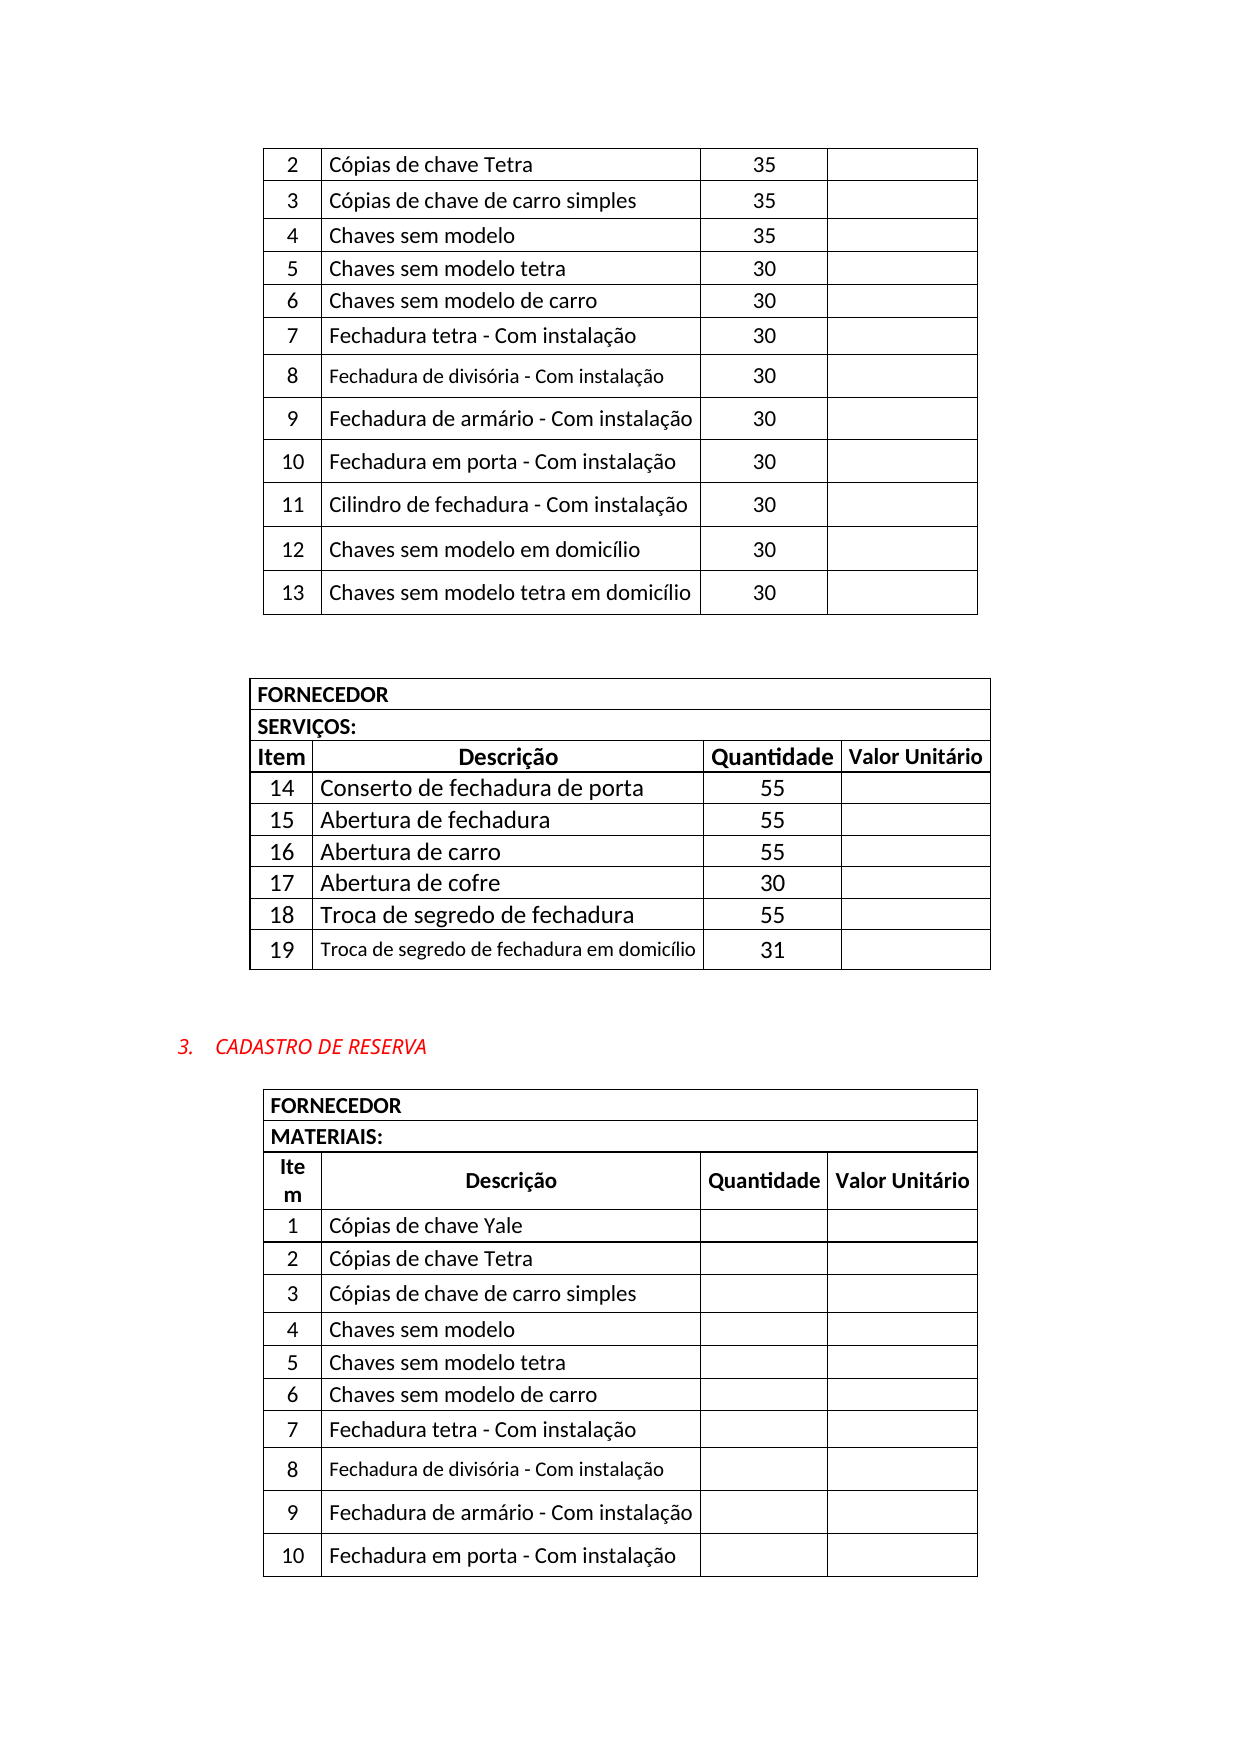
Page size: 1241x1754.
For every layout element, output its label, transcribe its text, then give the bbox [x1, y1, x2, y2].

table_cell [828, 1411, 977, 1447]
table_cell 30 [701, 252, 827, 284]
table_cell 55 [704, 773, 841, 803]
table_cell Troca de segredo de fechadura em domicílio [313, 930, 703, 968]
table_cell 31 [704, 930, 841, 968]
table_cell [842, 804, 990, 834]
table_cell Valor Unitário [842, 741, 990, 771]
table_cell 4 [264, 1313, 321, 1345]
table_cell 10 [264, 1534, 321, 1576]
table_cell Chaves sem modelo de carro [322, 285, 700, 317]
table_cell Quantidade [701, 1153, 827, 1208]
table_cell 5 [264, 252, 321, 284]
table_header FORNECEDOR [264, 1090, 977, 1120]
table_cell Cópias de chave Yale [322, 1210, 700, 1241]
table_cell 35 [701, 219, 827, 251]
table_cell [701, 1448, 827, 1490]
table_cell Cópias de chave Tetra [322, 149, 700, 180]
table_cell Chaves sem modelo [322, 219, 700, 251]
table_cell Item [251, 741, 312, 771]
table_cell [828, 483, 977, 526]
table_cell Chaves sem modelo tetra [322, 1346, 700, 1377]
table_cell [828, 355, 977, 397]
table_cell Chaves sem modelo de carro [322, 1379, 700, 1410]
table_cell 5 [264, 1346, 321, 1377]
table_cell 18 [251, 899, 312, 929]
table_cell 30 [701, 285, 827, 317]
table_cell [828, 1534, 977, 1576]
table_cell Item [264, 1153, 321, 1208]
table_cell [828, 1210, 977, 1241]
table_cell 35 [701, 181, 827, 218]
table_cell 2 [264, 1243, 321, 1274]
table_cell Abertura de carro [313, 836, 703, 866]
table_cell [828, 252, 977, 284]
table_cell Abertura de cofre [313, 867, 703, 898]
table_cell 55 [704, 899, 841, 929]
table_cell [701, 1210, 827, 1241]
table_cell [828, 571, 977, 614]
table_cell Fechadura tetra - Com instalação [322, 1411, 700, 1447]
table_cell 10 [264, 440, 321, 482]
list CADASTRO DE RESERVA [177, 1032, 1063, 1061]
table_cell 30 [701, 355, 827, 397]
table_cell [828, 440, 977, 482]
table_cell Fechadura de divisória - Com instalação [322, 1448, 700, 1490]
table_cell Cilindro de fechadura - Com instalação [322, 483, 700, 526]
table_cell [842, 836, 990, 866]
table_cell Fechadura de divisória - Com instalação [322, 355, 700, 397]
table_cell 3 [264, 181, 321, 218]
table_cell 30 [701, 483, 827, 526]
table_cell [701, 1491, 827, 1533]
table_cell [701, 1313, 827, 1345]
table_cell Chaves sem modelo tetra em domicílio [322, 571, 700, 614]
table_cell 9 [264, 398, 321, 439]
table_cell 15 [251, 804, 312, 834]
table_cell [842, 899, 990, 929]
table_cell [828, 1313, 977, 1345]
table_cell [828, 398, 977, 439]
table_cell 7 [264, 1411, 321, 1447]
table_cell 55 [704, 836, 841, 866]
table_cell 30 [701, 440, 827, 482]
table_cell Fechadura de armário - Com instalação [322, 1491, 700, 1533]
table_cell [828, 1346, 977, 1377]
table_cell 30 [701, 527, 827, 570]
table_cell [842, 930, 990, 968]
table_cell 11 [264, 483, 321, 526]
table_cell 7 [264, 318, 321, 353]
table_cell [701, 1346, 827, 1377]
table_cell 16 [251, 836, 312, 866]
table_cell Chaves sem modelo [322, 1313, 700, 1345]
table_cell [828, 318, 977, 353]
table_cell MATERIAIS: [264, 1121, 977, 1151]
table_cell 9 [264, 1491, 321, 1533]
table_cell [828, 527, 977, 570]
table_cell 19 [251, 930, 312, 968]
table_cell 4 [264, 219, 321, 251]
table_cell [828, 1379, 977, 1410]
table_cell 12 [264, 527, 321, 570]
table_cell Fechadura de armário - Com instalação [322, 398, 700, 439]
table_cell 55 [704, 804, 841, 834]
table_cell [701, 1411, 827, 1447]
table_cell [701, 1275, 827, 1312]
table_cell Troca de segredo de fechadura [313, 899, 703, 929]
table_cell 17 [251, 867, 312, 898]
table_cell [828, 181, 977, 218]
table_cell [828, 149, 977, 180]
table_cell [828, 285, 977, 317]
table_cell 1 [264, 1210, 321, 1241]
table_cell 2 [264, 149, 321, 180]
table_cell Cópias de chave Tetra [322, 1243, 700, 1274]
table_cell 6 [264, 1379, 321, 1410]
table_cell Quantidade [704, 741, 841, 771]
table_cell [828, 219, 977, 251]
table_cell Fechadura tetra - Com instalação [322, 318, 700, 353]
table_cell [828, 1491, 977, 1533]
table_cell [701, 1243, 827, 1274]
table_cell Descrição [313, 741, 703, 771]
table_cell 6 [264, 285, 321, 317]
table_cell [842, 773, 990, 803]
table_cell 30 [701, 571, 827, 614]
table_cell 13 [264, 571, 321, 614]
table_cell [842, 867, 990, 898]
table_cell SERVIÇOS: [251, 710, 990, 740]
table_cell 8 [264, 1448, 321, 1490]
table_cell 30 [704, 867, 841, 898]
table_cell 35 [701, 149, 827, 180]
table_cell Chaves sem modelo tetra [322, 252, 700, 284]
table_cell [828, 1275, 977, 1312]
table_cell 3 [264, 1275, 321, 1312]
table_cell Descrição [322, 1153, 700, 1208]
table_cell [701, 1379, 827, 1410]
table_header FORNECEDOR [251, 679, 990, 709]
table_cell 30 [701, 318, 827, 353]
table_cell Abertura de fechadura [313, 804, 703, 834]
table_cell 30 [701, 398, 827, 439]
table_cell Fechadura em porta - Com instalação [322, 440, 700, 482]
table_cell Cópias de chave de carro simples [322, 181, 700, 218]
table_cell [828, 1243, 977, 1274]
table_cell Valor Unitário [828, 1153, 977, 1208]
table_cell Cópias de chave de carro simples [322, 1275, 700, 1312]
table_cell Fechadura em porta - Com instalação [322, 1534, 700, 1576]
table_cell [828, 1448, 977, 1490]
table_cell 8 [264, 355, 321, 397]
table_cell 14 [251, 773, 312, 803]
table_cell Conserto de fechadura de porta [313, 773, 703, 803]
table_cell Chaves sem modelo em domicílio [322, 527, 700, 570]
table_cell [701, 1534, 827, 1576]
